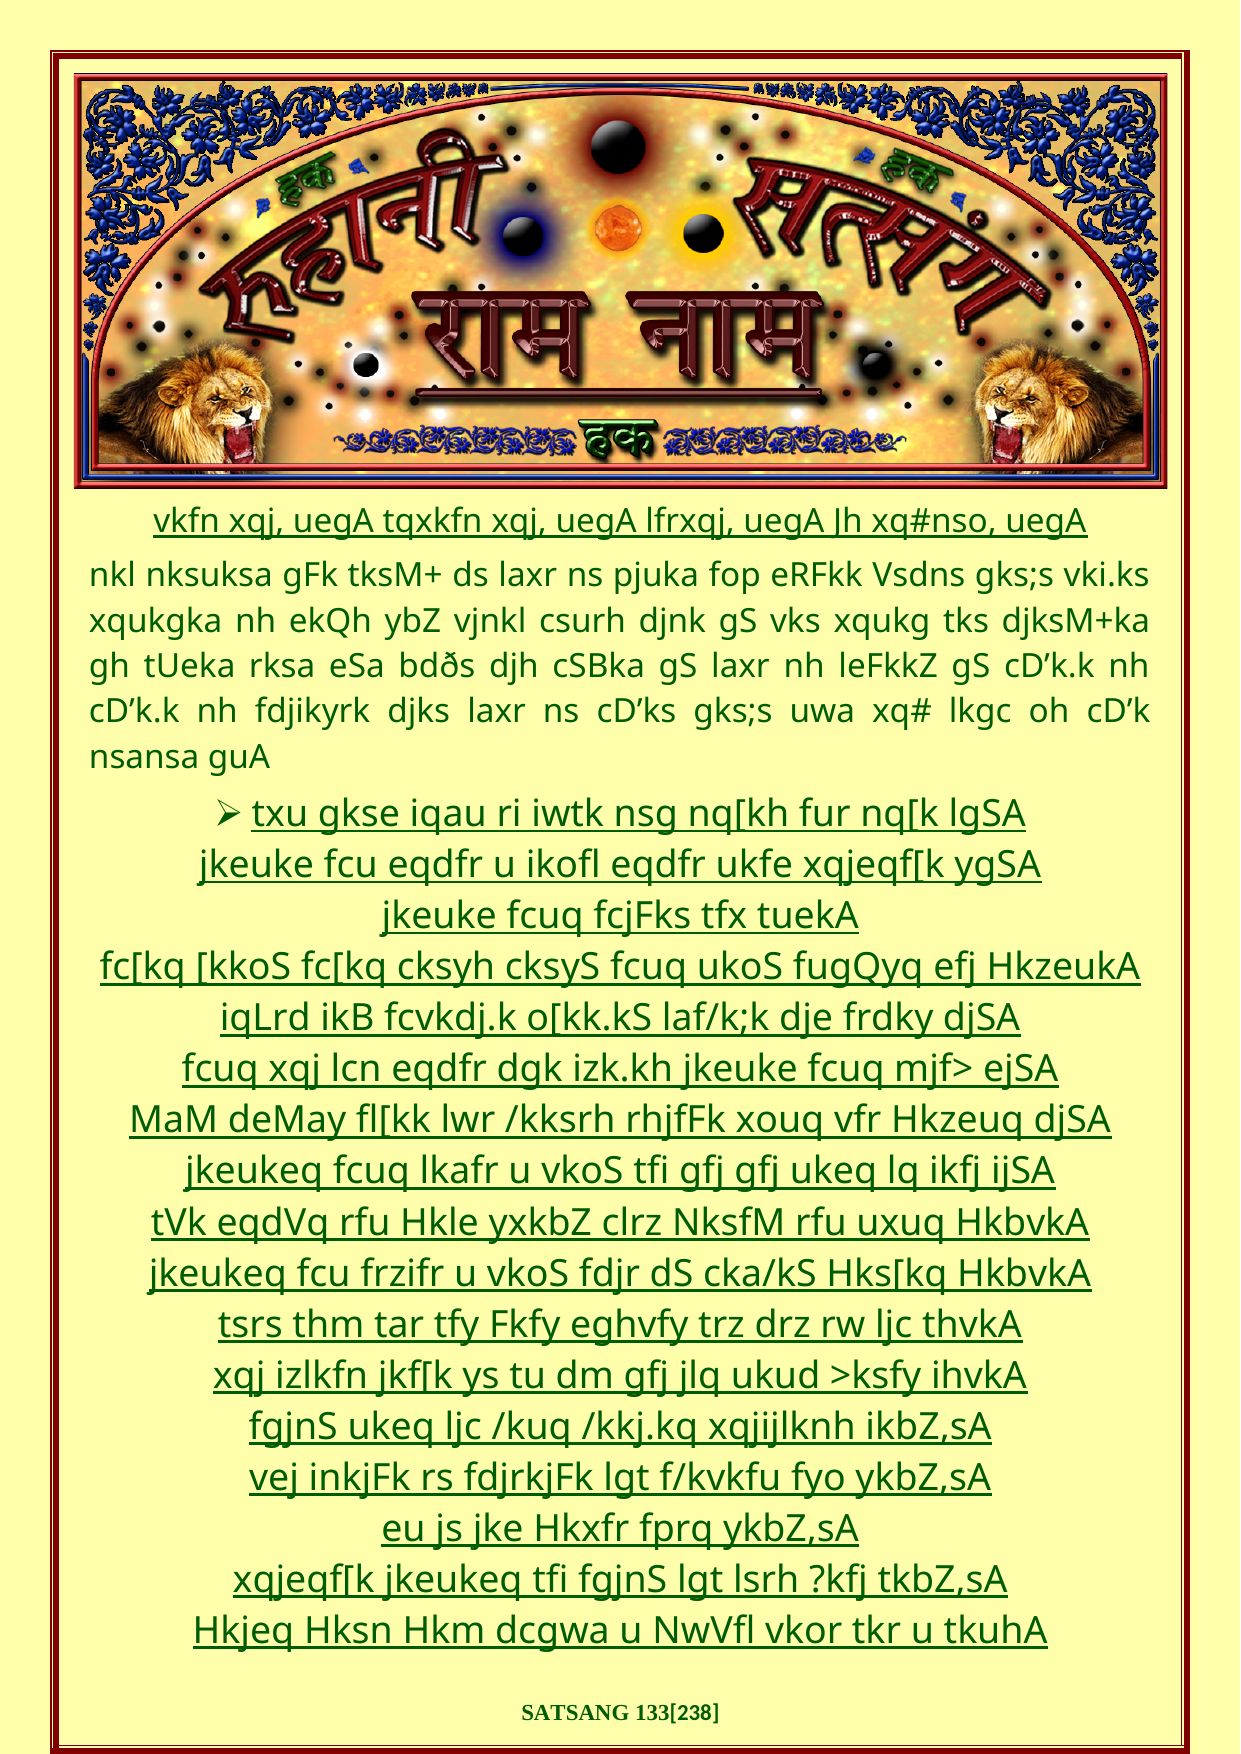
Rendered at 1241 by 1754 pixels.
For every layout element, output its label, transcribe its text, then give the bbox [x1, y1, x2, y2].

text fc[kq [kkoS fc[kq cksyh cksyS fcuq ukoS fugQyq efj HkzeukA [89, 939, 1152, 991]
text tsrs thm tar tfy Fkfy eghvfy trz drz rw ljc thvkA [89, 1297, 1152, 1348]
text fgjnS ukeq ljc /kuq /kkj.kq xqjijlknh ikbZ,sA [89, 1399, 1152, 1450]
text tVk eqdVq rfu Hkle yxkbZ clrz NksfM rfu uxuq HkbvkA [89, 1195, 1152, 1246]
text Hkjeq Hksn Hkm dcgwa u NwVfl vkor tkr u tkuhA [89, 1603, 1152, 1654]
text jkeukeq fcuq lkafr u vkoS tfi gfj gfj ukeq lq ikfj ijSA [89, 1144, 1152, 1195]
text eu js jke Hkxfr fprq ykbZ,sA [89, 1501, 1152, 1552]
text nkl nksuksa gFk tksM+ ds laxr ns pjuka fop eRFkk Vsdns gks;s vki.ks xqukgka nh ekQh ybZ vjnkl csurh djnk gS vks xqukg tks djksM+ka gh tUeka rksa eSa bdðs djh cSBka gS laxr nh leFkkZ gS cD’k.k nh cD’k.k nh fdjikyrk djks laxr ns cD’ks gks;s uwa xq# lkgc oh cD’k nsansa guA [89, 551, 1152, 778]
text xqj izlkfn jkf[k ys tu dm gfj jlq ukud >ksfy ihvkA [89, 1348, 1152, 1399]
text iqLrd ikB fcvkdj.k o[kk.kS laf/k;k dje frdky djSA [89, 991, 1152, 1042]
picture [73, 73, 1168, 489]
text fcuq xqj lcn eqdfr dgk izk.kh jkeuke fcuq mjf> ejSA [89, 1042, 1152, 1093]
text jkeuke fcuq fcjFks tfx tuekA [89, 888, 1152, 939]
text jkeukeq fcu frzifr u vkoS fdjr dS cka/kS Hks[kq HkbvkA [89, 1246, 1152, 1297]
list txu gkse iqau ri iwtk nsg nq[kh fur nq[k lgSA [89, 786, 1152, 837]
text MaM deMay fl[kk lwr /kksrh rhjfFk xouq vfr Hkzeuq djSA [89, 1093, 1152, 1144]
text vkfn xqj, uegA tqxkfn xqj, uegA lfrxqj, uegA Jh xq#nso, uegA [89, 497, 1152, 543]
text xqjeqf[k jkeukeq tfi fgjnS lgt lsrh ?kfj tkbZ,sA [89, 1552, 1152, 1603]
text vej inkjFk rs fdjrkjFk lgt f/kvkfu fyo ykbZ,sA [89, 1450, 1152, 1501]
text jkeuke fcu eqdfr u ikofl eqdfr ukfe xqjeqf[k ygSA [89, 837, 1152, 888]
